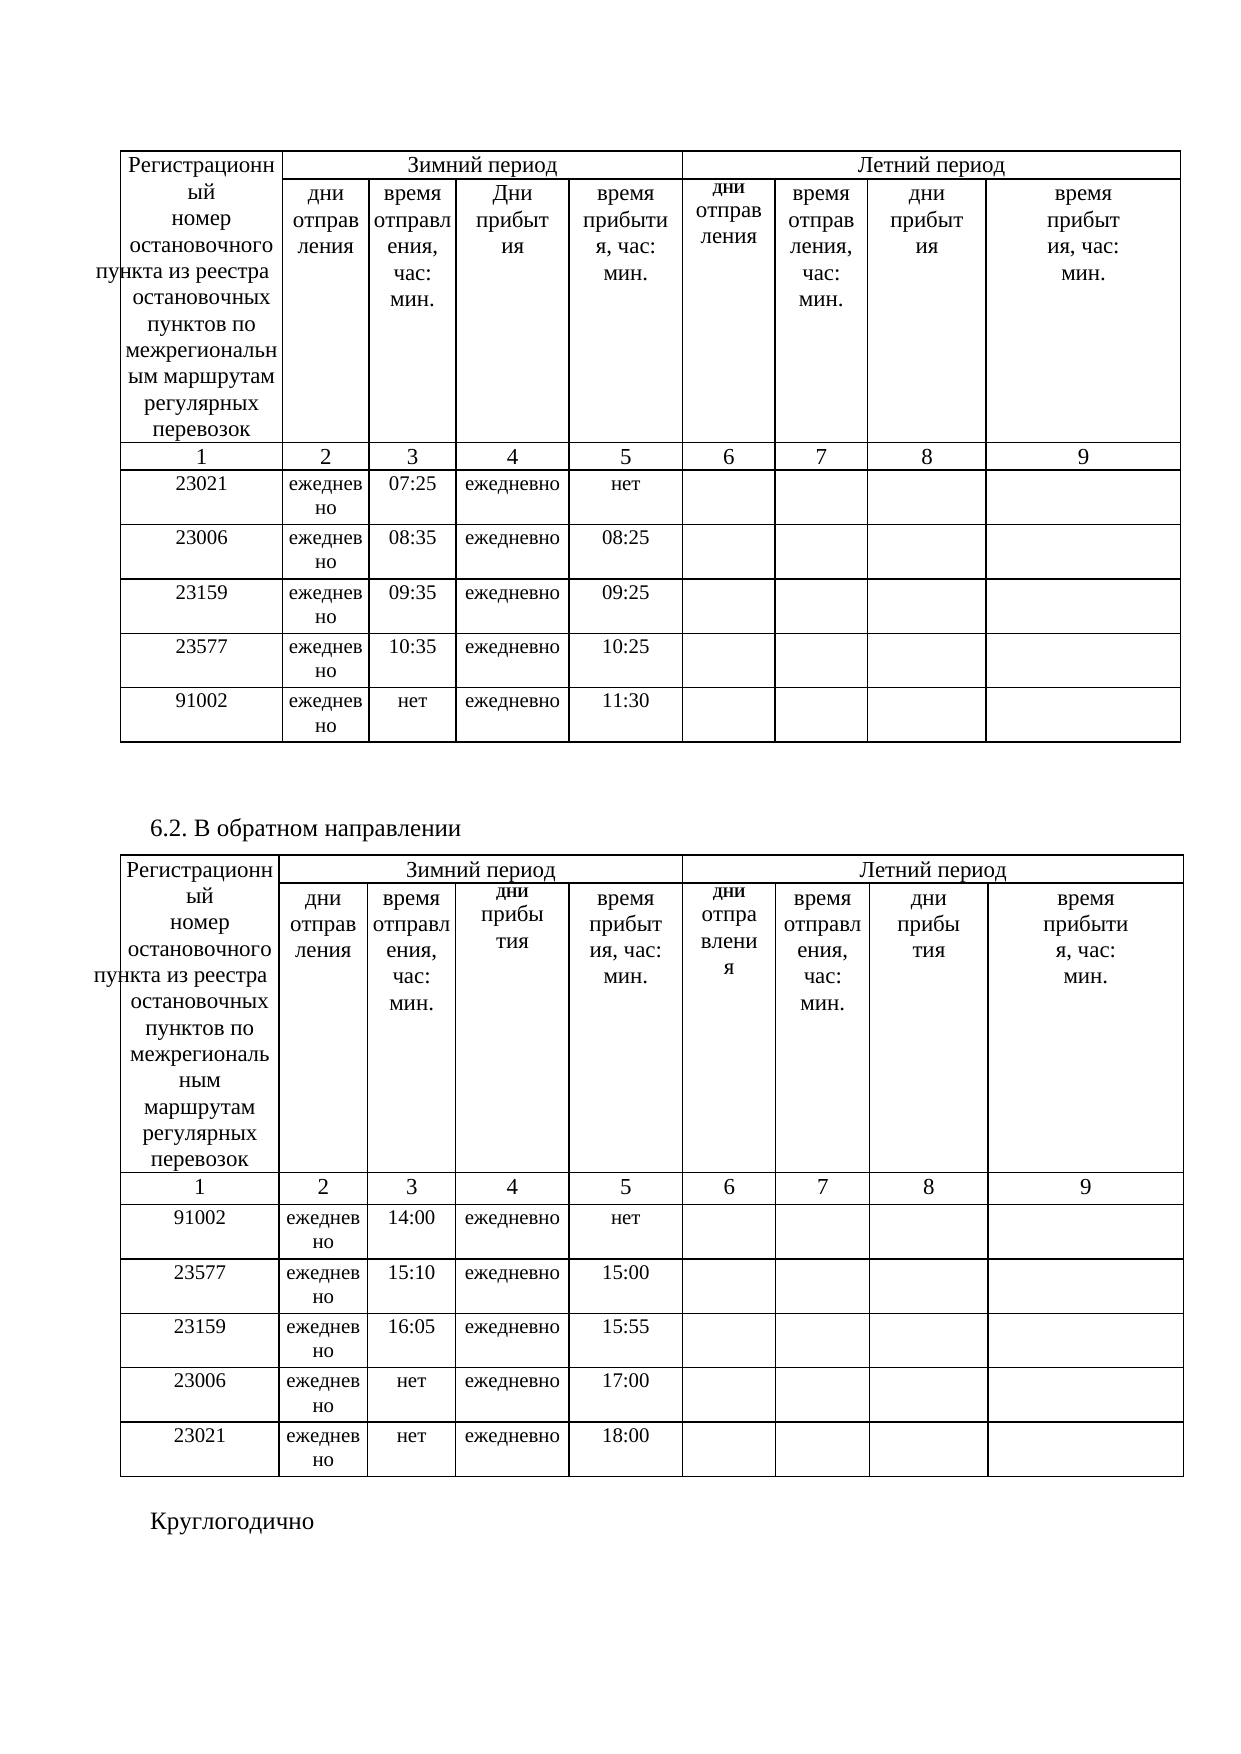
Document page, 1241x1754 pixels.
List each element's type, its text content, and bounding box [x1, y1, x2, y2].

table_cell 08:35 [370, 525, 455, 578]
table_cell нет [368, 1423, 455, 1476]
table_cell [683, 1205, 775, 1258]
table_cell 08:25 [570, 525, 682, 578]
table_cell [987, 634, 1180, 687]
table_cell время прибыти я, час: мин. [989, 884, 1183, 1172]
table_cell дни прибы тия [870, 884, 987, 1172]
table_cell 6 [683, 1173, 775, 1204]
table_cell 17:00 [570, 1368, 682, 1421]
table_cell 6 [683, 443, 774, 469]
table_cell Дни прибыт ия [457, 180, 568, 441]
table_cell нет [368, 1368, 455, 1421]
table_cell [776, 1260, 869, 1312]
table_cell [776, 471, 867, 524]
table_cell [683, 525, 774, 578]
text Круглогодично [150, 1506, 1090, 1535]
table_cell 14:00 [368, 1205, 455, 1258]
table_cell ежедневно [457, 580, 568, 632]
table_cell [989, 1260, 1183, 1312]
table_cell ДНИ отпра влени я [683, 884, 775, 1172]
table_cell нет [570, 471, 682, 524]
table_cell ДНИ прибы тия [456, 884, 568, 1172]
table_cell [683, 634, 774, 687]
table_cell ежедневно [456, 1314, 568, 1367]
table_cell время отправ ления, час: мин. [776, 180, 867, 441]
table_cell 2 [280, 1173, 367, 1204]
table_cell [776, 1205, 869, 1258]
table_cell 3 [370, 443, 455, 469]
table_cell 23159 [121, 580, 282, 632]
table_cell время отправл ения, час: мин. [776, 884, 869, 1172]
table_cell 8 [868, 443, 985, 469]
table_cell [776, 1314, 869, 1367]
table_cell ежедневно [283, 634, 368, 687]
table_cell [987, 688, 1180, 741]
table_cell 16:05 [368, 1314, 455, 1367]
table_cell 3 [368, 1173, 455, 1204]
table_cell 5 [570, 1173, 682, 1204]
table_cell ДНИ отправ ления [683, 180, 774, 441]
table_cell ежедневно [456, 1205, 568, 1258]
table_cell 91002 [121, 688, 282, 741]
table_cell 09:25 [570, 580, 682, 632]
table_cell 7 [776, 1173, 869, 1204]
table_cell 23577 [121, 634, 282, 687]
table_cell [683, 688, 774, 741]
table_cell 23159 [121, 1314, 278, 1367]
table_cell [683, 580, 774, 632]
table_cell 07:25 [370, 471, 455, 524]
table_cell [683, 1368, 775, 1421]
table_cell [683, 471, 774, 524]
table_cell 18:00 [570, 1423, 682, 1476]
table_cell [987, 471, 1180, 524]
table_cell время прибыт ия, час: мин. [570, 884, 682, 1172]
table_cell 2 [283, 443, 368, 469]
table_cell ежедневно [457, 525, 568, 578]
table_cell 5 [570, 443, 682, 469]
table_cell 8 [870, 1173, 987, 1204]
table_cell 15:10 [368, 1260, 455, 1312]
table_cell время отправл ения, час: мин. [370, 180, 455, 441]
table_cell [989, 1423, 1183, 1476]
table_cell 15:55 [570, 1314, 682, 1367]
table_cell нет [570, 1205, 682, 1258]
table_cell ежедневно [457, 471, 568, 524]
table_cell [683, 1260, 775, 1312]
table_cell 1 [121, 1173, 278, 1204]
table_cell 4 [456, 1173, 568, 1204]
table_cell ежедневно [283, 580, 368, 632]
table_cell ежедневно [280, 1205, 367, 1258]
table_cell [870, 1423, 987, 1476]
table_cell [683, 1423, 775, 1476]
table_cell время прибыт ия, час: мин. [987, 180, 1180, 441]
table_cell [870, 1205, 987, 1258]
table_cell [776, 634, 867, 687]
table_cell [870, 1260, 987, 1312]
table_cell время отправл ения, час: мин. [368, 884, 455, 1172]
table_cell ежедневно [457, 688, 568, 741]
table_cell [868, 634, 985, 687]
table_cell [989, 1314, 1183, 1367]
table_cell [776, 1423, 869, 1476]
table_cell ежедневно [283, 525, 368, 578]
table_cell время прибыти я, час: мин. [570, 180, 682, 441]
table_cell ежедневно [456, 1368, 568, 1421]
table_cell дни отправ ления [283, 180, 368, 441]
table_cell 23021 [121, 1423, 278, 1476]
table_cell ежедневно [280, 1314, 367, 1367]
table_cell 15:00 [570, 1260, 682, 1312]
table_cell 23006 [121, 525, 282, 578]
table_cell [776, 525, 867, 578]
table_cell [868, 688, 985, 741]
table_cell 9 [987, 443, 1180, 469]
table_cell [868, 580, 985, 632]
table_cell ежедневно [280, 1368, 367, 1421]
table_cell [868, 471, 985, 524]
table_header Летний период [683, 856, 1183, 882]
table_cell ежедневно [283, 471, 368, 524]
table_cell дни прибыт ия [868, 180, 985, 441]
table_cell [776, 580, 867, 632]
table_header Зимний период [283, 152, 682, 178]
table_cell дни отправ ления [280, 884, 367, 1172]
table_cell [776, 688, 867, 741]
table_cell 23006 [121, 1368, 278, 1421]
table_cell ежедневно [456, 1423, 568, 1476]
table_cell [987, 580, 1180, 632]
table_cell [868, 525, 985, 578]
text 6.2. В обратном направлении [150, 813, 1090, 842]
table_cell 09:35 [370, 580, 455, 632]
table_cell 10:25 [570, 634, 682, 687]
table_cell [683, 1314, 775, 1367]
table_header Регистрационный номер остановочного пункта из реестра остановочных пунктов по межрегиональным маршрутам регулярных перевозок [121, 152, 282, 441]
table_cell ежедневно [280, 1423, 367, 1476]
table_cell 4 [457, 443, 568, 469]
table_cell 1 [121, 443, 282, 469]
table_cell 7 [776, 443, 867, 469]
table_cell 9 [989, 1173, 1183, 1204]
table_header Зимний период [280, 856, 682, 882]
table_cell ежедневно [283, 688, 368, 741]
table_cell [870, 1368, 987, 1421]
table_header Летний период [683, 152, 1180, 178]
table_cell [987, 525, 1180, 578]
table_cell 91002 [121, 1205, 278, 1258]
table_cell 11:30 [570, 688, 682, 741]
table_cell ежедневно [457, 634, 568, 687]
table_cell 10:35 [370, 634, 455, 687]
table_cell [989, 1368, 1183, 1421]
table_cell [989, 1205, 1183, 1258]
table_cell [870, 1314, 987, 1367]
table_cell 23577 [121, 1260, 278, 1312]
table_cell 23021 [121, 471, 282, 524]
table_header Регистрационный номер остановочного пункта из реестра остановочных пунктов по межрегиональным маршрутам регулярных перевозок [121, 856, 278, 1172]
table_cell нет [370, 688, 455, 741]
table_cell ежедневно [456, 1260, 568, 1312]
table_cell [776, 1368, 869, 1421]
table_cell ежедневно [280, 1260, 367, 1312]
